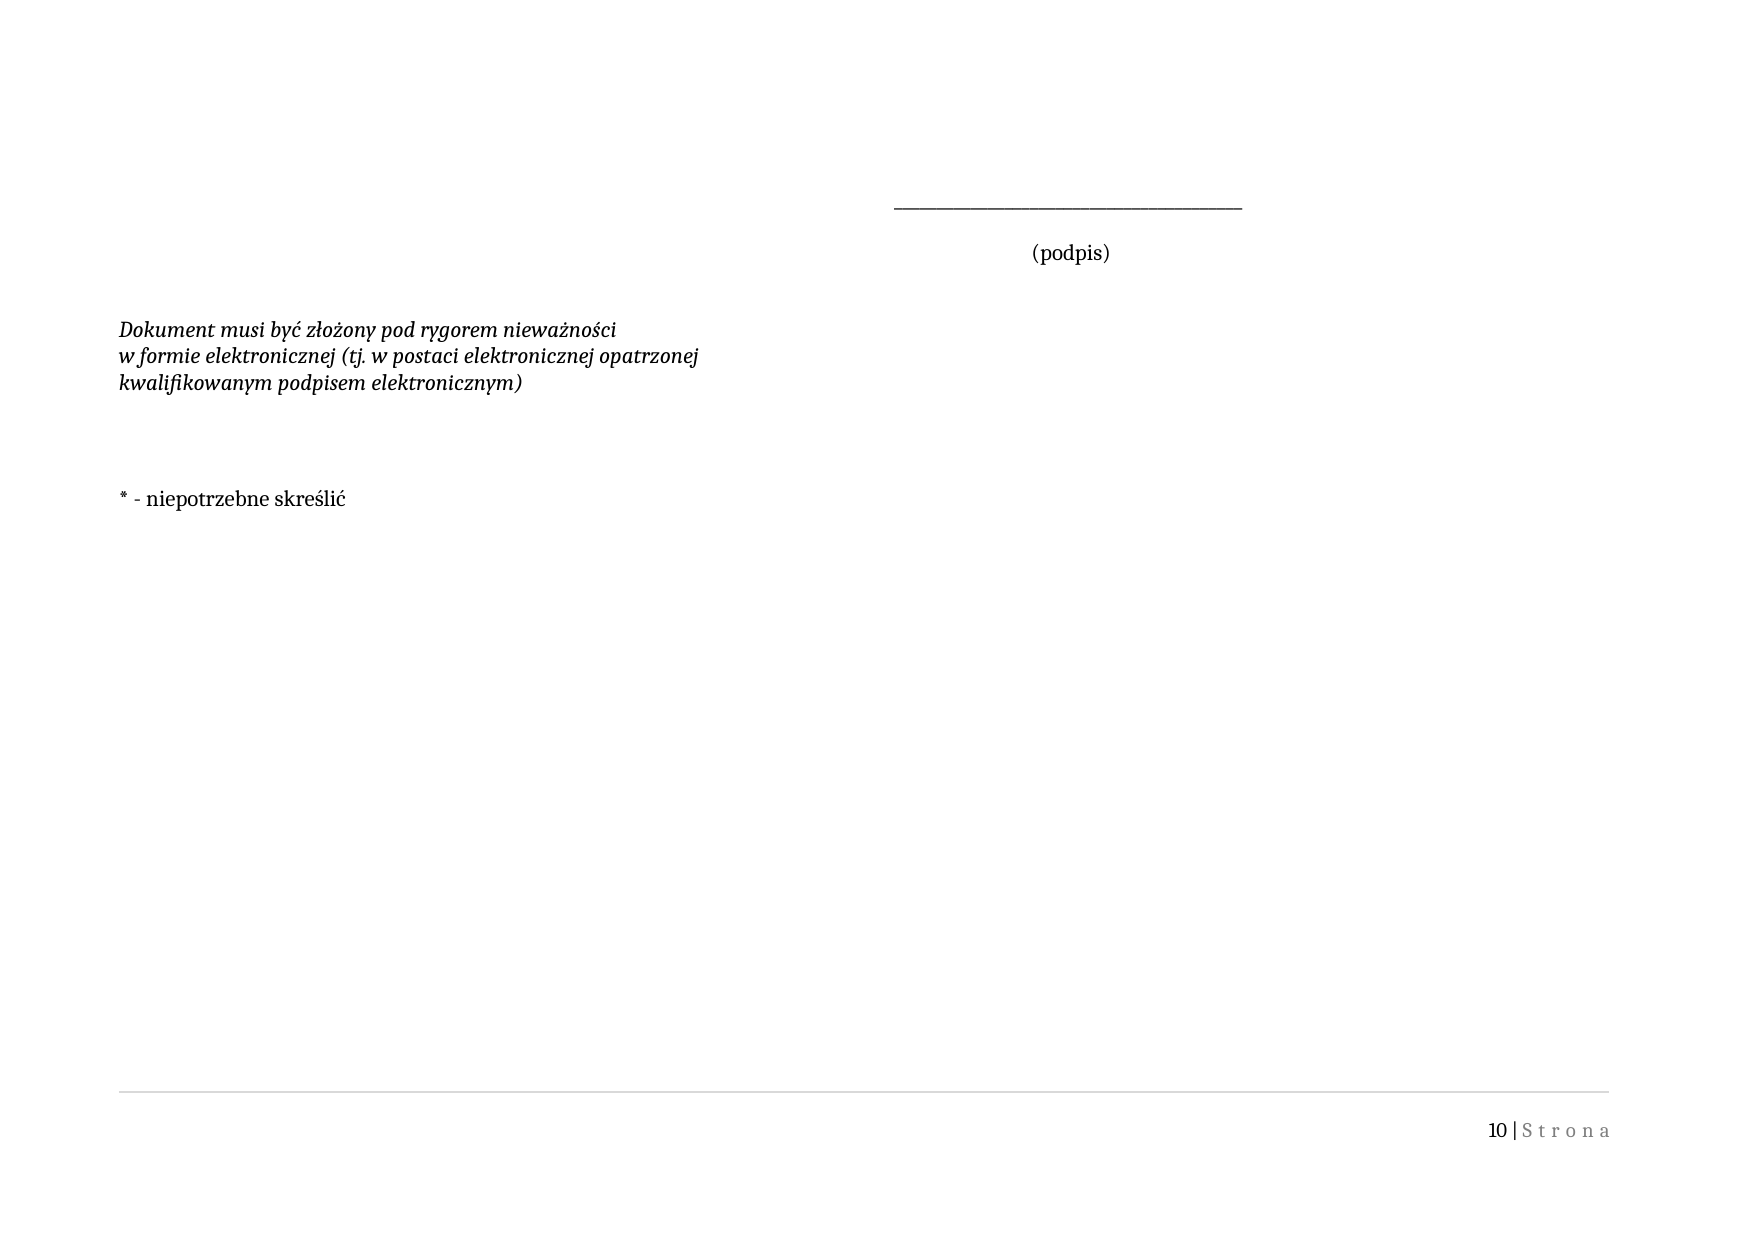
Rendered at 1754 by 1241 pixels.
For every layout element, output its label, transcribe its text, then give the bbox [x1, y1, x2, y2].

text Dokument musi być złożony pod rygorem nieważności w formie elektronicznej (tj. w postaci elektronicznej opatrzonej kwalifikowanym podpisem elektronicznym) [119, 317, 1609, 396]
text * - niepotrzebne skreślić [119, 486, 1609, 513]
text _________________________________________ (podpis) [532, 187, 1609, 266]
